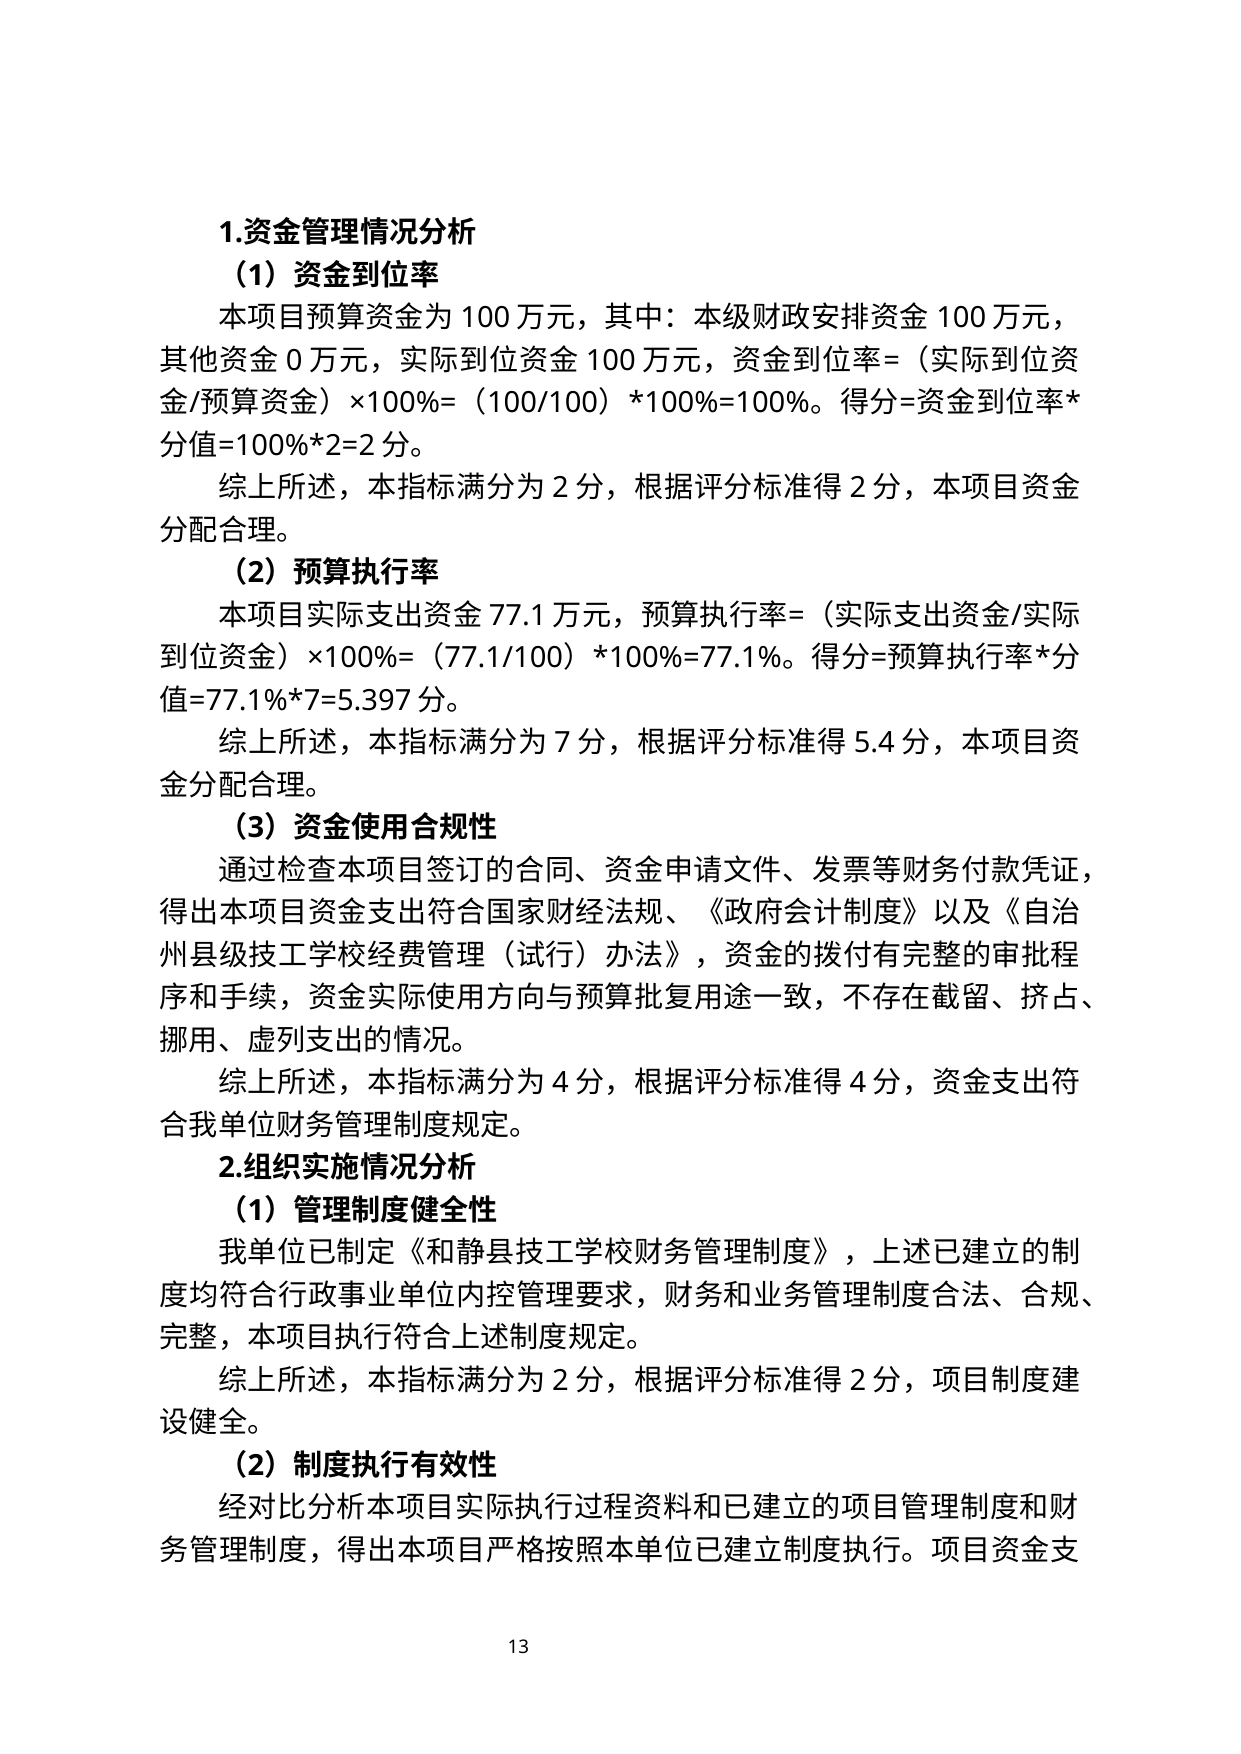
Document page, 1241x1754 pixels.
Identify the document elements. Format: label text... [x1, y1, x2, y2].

text 我单位已制定《和静县技工学校财务管理制度》，上述已建立的制度均符合行政事业单位内控管理要求，财务和业务管理制度合法、合规、完整，本项目执行符合上述制度规定。 [159, 1229, 1081, 1356]
text 综上所述，本指标满分为2分，根据评分标准得2分，本项目资金分配合理。 [159, 464, 1081, 549]
text 通过检查本项目签订的合同、资金申请文件、发票等财务付款凭证，得出本项目资金支出符合国家财经法规、《政府会计制度》以及《自治州县级技工学校经费管理（试行）办法》，资金的拨付有完整的审批程序和手续，资金实际使用方向与预算批复用途一致，不存在截留、挤占、挪用、虚列支出的情况。 [159, 846, 1081, 1059]
text 综上所述，本指标满分为2分，根据评分标准得2分，项目制度建设健全。 [159, 1356, 1081, 1441]
text （1）管理制度健全性 [159, 1186, 1081, 1229]
text （1）资金到位率 [159, 251, 1081, 294]
text 综上所述，本指标满分为7分，根据评分标准得5.4分，本项目资金分配合理。 [159, 719, 1081, 804]
text （2）制度执行有效性 [159, 1441, 1081, 1484]
text 综上所述，本指标满分为4分，根据评分标准得4分，资金支出符合我单位财务管理制度规定。 [159, 1059, 1081, 1144]
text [159, 1484, 1081, 1569]
text 本项目实际支出资金77.1万元，预算执行率=（实际支出资金/实际到位资金）×100%=（77.1/100）*100%=77.1%。得分=预算执行率*分值=77.1%*7=5.397分。 [159, 591, 1081, 719]
text （2）预算执行率 [159, 549, 1081, 591]
text （3）资金使用合规性 [159, 804, 1081, 846]
subtitle 2.组织实施情况分析 [159, 1144, 1081, 1186]
subtitle 1.资金管理情况分析 [159, 209, 1081, 251]
text 本项目预算资金为100万元，其中：本级财政安排资金100万元，其他资金0万元，实际到位资金100万元，资金到位率=（实际到位资金/预算资金）×100%=（100/100）*100%=100%。得分=资金到位率*分值=100%*2=2分。 [159, 294, 1081, 464]
